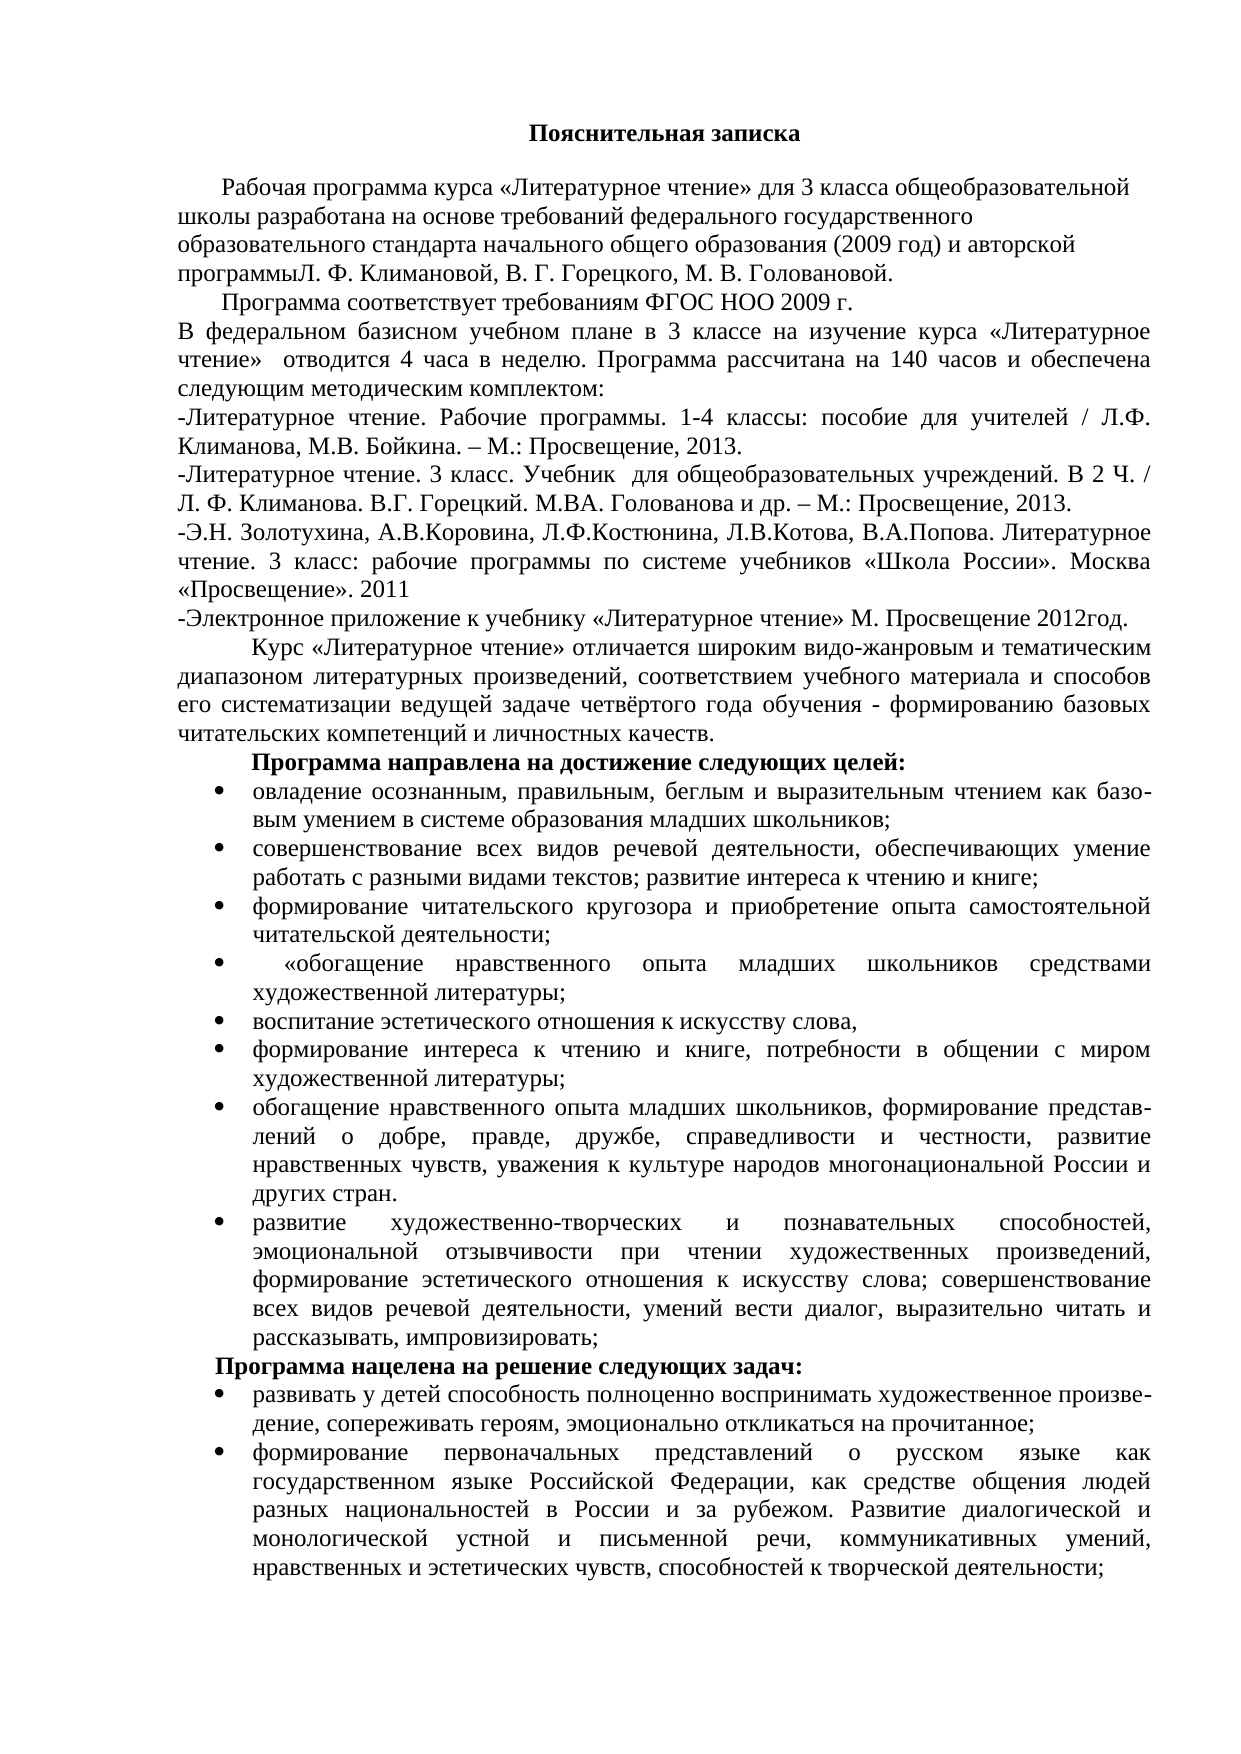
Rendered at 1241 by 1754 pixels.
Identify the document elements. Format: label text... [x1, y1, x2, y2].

text Курс «Литературное чтение» отличается широким видо-жанровым и тематическим диапазоном литературных произведений, соответствием учебного материала и способов его систематизации ведущей задаче четвёртого года обучения - формированию базовых читательских компетенций и личностных качеств. [177, 632, 1152, 747]
list формирование первоначальных представлений о русском языке как государственном языке Российской Федерации, как средстве общения людей разных национальностей в России и за рубежом. Развитие диалогической и монологической устной и письменной речи, коммуникативных умений, нравственных и эстетических чувств, способностей к творческой деятельности; [215, 1437, 1152, 1581]
text -Литературное чтение. 3 класс. Учебник для общеобразовательных учреждений. В 2 Ч. / Л. Ф. Климанова. В.Г. Горецкий. М.ВА. Голованова и др. – М.: Просвещение, 2013. [177, 459, 1152, 517]
list обогащение нравственного опыта младших школьников, формирование представлений о добре, правде, дружбе, справедливости и честности, развитие нравственных чувств, уважения к культуре народов многонациональной России и других стран. [215, 1092, 1152, 1207]
list развитие художественно-творческих и познавательных способностей, эмоциональной отзывчивости при чтении художественных произведений, формирование эстетического отношения к искусству слова; совершенствование всех видов речевой деятельности, умений вести диалог, выразительно читать и рассказывать, импровизировать; [215, 1207, 1152, 1351]
text Программа соответствует требованиям ФГОС НОО 2009 г. [177, 287, 1152, 316]
list формирование читательского кругозора и приобретение опыта самостоятельной читательской деятельности; [215, 891, 1152, 948]
text -Э.Н. Золотухина, А.В.Коровина, Л.Ф.Костюнина, Л.В.Котова, В.А.Попова. Литературное чтение. 3 класс: рабочие программы по системе учебников «Школа России». Москва «Просвещение». 2011 [177, 517, 1152, 603]
text -Литературное чтение. Рабочие программы. 1-4 классы: пособие для учителей / Л.Ф. Климанова, М.В. Бойкина. – М.: Просвещение, 2013. [177, 402, 1152, 459]
text Программа направлена на достижение следующих целей: [177, 747, 1152, 776]
text Рабочая программа курса «Литературное чтение» для 3 класса общеобразовательной школы разработана на основе требований федерального государственного образовательного стандарта начального общего образования (2009 год) и авторской программыЛ. Ф. Климановой, В. Г. Горецкого, М. В. Головановой. [177, 172, 1152, 287]
text В федеральном базисном учебном плане в 3 классе на изучение курса «Литературное чтение» отводится 4 часа в неделю. Программа рассчитана на 140 часов и обеспечена следующим методическим комплектом: [177, 316, 1152, 402]
list овладение осознанным, правильным, беглым и выразительным чтением как базовым умением в системе образования младших школьников; [215, 776, 1152, 833]
list «обогащение нравственного опыта младших школьников средствами художественной литературы; [215, 948, 1152, 1006]
text Программа нацелена на решение следующих задач: [177, 1351, 1152, 1379]
text -Электронное приложение к учебнику «Литературное чтение» М. Просвещение 2012год. [177, 603, 1152, 632]
text Пояснительная записка [177, 118, 1152, 147]
list формирование интереса к чтению и книге, потребности в общении с миром художественной литературы; [215, 1034, 1152, 1092]
list совершенствование всех видов речевой деятельности, обеспечивающих умение работать с разными видами текстов; развитие интереса к чтению и книге; [215, 833, 1152, 891]
list развивать у детей способность полноценно воспринимать художественное произведение, сопереживать героям, эмоционально откликаться на прочитанное; [215, 1379, 1152, 1437]
list воспитание эстетического отношения к искусству слова, [215, 1006, 1152, 1034]
